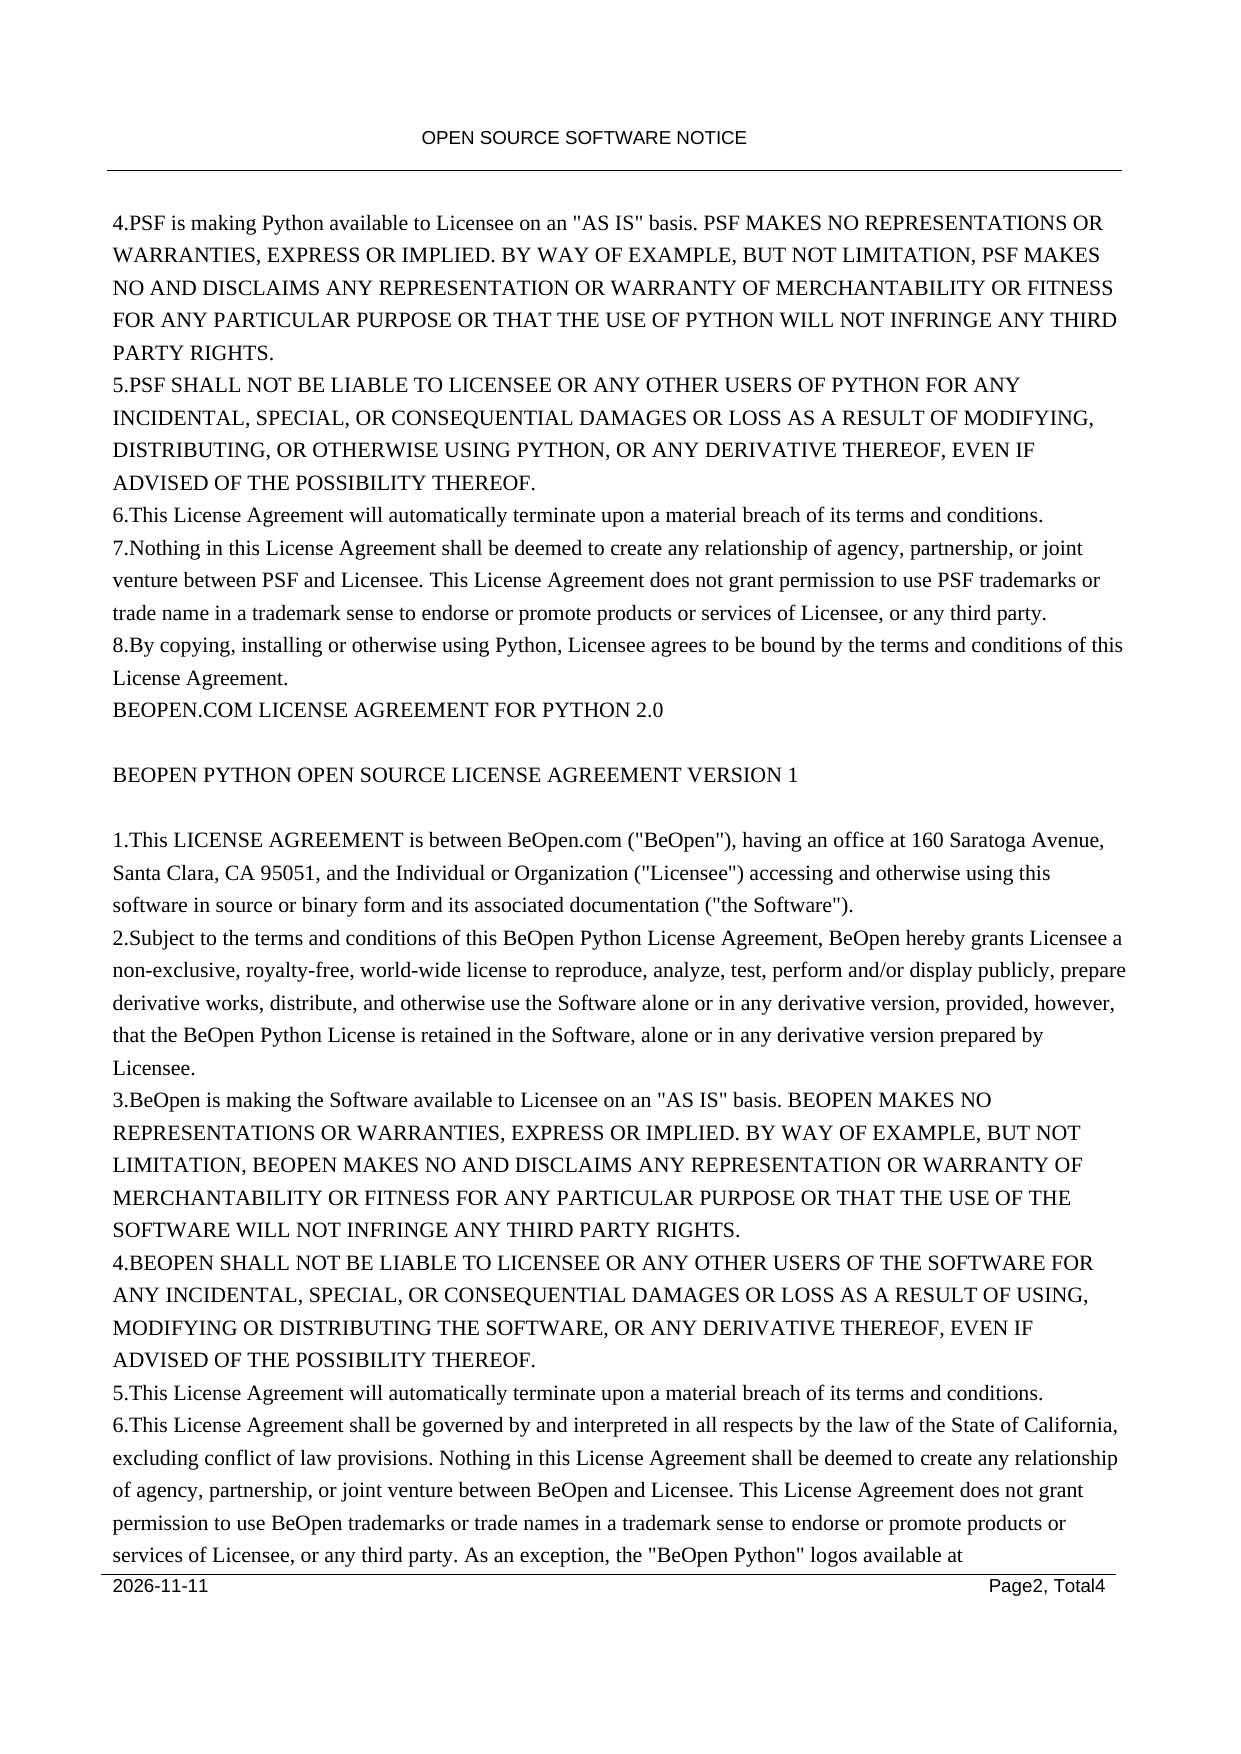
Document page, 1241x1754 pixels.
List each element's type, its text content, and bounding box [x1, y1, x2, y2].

text 2.Subject to the terms and conditions of this BeOpen Python License Agreement, BeOpen hereby grants Licensee a non-exclusive, royalty-free, world-wide license to reproduce, analyze, test, perform and/or display publicly, prepare derivative works, distribute, and otherwise use the Software alone or in any derivative version, provided, however, that the BeOpen Python License is retained in the Software, alone or in any derivative version prepared by Licensee. [112, 921, 1128, 1084]
text 5.This License Agreement will automatically terminate upon a material breach of its terms and conditions. [112, 1376, 1128, 1409]
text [112, 1409, 1128, 1571]
text BEOPEN PYTHON OPEN SOURCE LICENSE AGREEMENT VERSION 1 [112, 759, 1128, 791]
text 6.This License Agreement will automatically terminate upon a material breach of its terms and conditions. [112, 499, 1128, 531]
text BEOPEN.COM LICENSE AGREEMENT FOR PYTHON 2.0 [112, 694, 1128, 726]
text 4.BEOPEN SHALL NOT BE LIABLE TO LICENSEE OR ANY OTHER USERS OF THE SOFTWARE FOR ANY INCIDENTAL, SPECIAL, OR CONSEQUENTIAL DAMAGES OR LOSS AS A RESULT OF USING, MODIFYING OR DISTRIBUTING THE SOFTWARE, OR ANY DERIVATIVE THEREOF, EVEN IF ADVISED OF THE POSSIBILITY THEREOF. [112, 1246, 1128, 1376]
text 4.PSF is making Python available to Licensee on an "AS IS" basis. PSF MAKES NO REPRESENTATIONS OR WARRANTIES, EXPRESS OR IMPLIED. BY WAY OF EXAMPLE, BUT NOT LIMITATION, PSF MAKES NO AND DISCLAIMS ANY REPRESENTATION OR WARRANTY OF MERCHANTABILITY OR FITNESS FOR ANY PARTICULAR PURPOSE OR THAT THE USE OF PYTHON WILL NOT INFRINGE ANY THIRD PARTY RIGHTS. [112, 206, 1128, 369]
text 1.This LICENSE AGREEMENT is between BeOpen.com ("BeOpen"), having an office at 160 Saratoga Avenue, Santa Clara, CA 95051, and the Individual or Organization ("Licensee") accessing and otherwise using this software in source or binary form and its associated documentation ("the Software"). [112, 824, 1128, 921]
text 8.By copying, installing or otherwise using Python, Licensee agrees to be bound by the terms and conditions of this License Agreement. [112, 629, 1128, 694]
text 5.PSF SHALL NOT BE LIABLE TO LICENSEE OR ANY OTHER USERS OF PYTHON FOR ANY INCIDENTAL, SPECIAL, OR CONSEQUENTIAL DAMAGES OR LOSS AS A RESULT OF MODIFYING, DISTRIBUTING, OR OTHERWISE USING PYTHON, OR ANY DERIVATIVE THEREOF, EVEN IF ADVISED OF THE POSSIBILITY THEREOF. [112, 369, 1128, 499]
text 7.Nothing in this License Agreement shall be deemed to create any relationship of agency, partnership, or joint venture between PSF and Licensee. This License Agreement does not grant permission to use PSF trademarks or trade name in a trademark sense to endorse or promote products or services of Licensee, or any third party. [112, 531, 1128, 629]
text 3.BeOpen is making the Software available to Licensee on an "AS IS" basis. BEOPEN MAKES NO REPRESENTATIONS OR WARRANTIES, EXPRESS OR IMPLIED. BY WAY OF EXAMPLE, BUT NOT LIMITATION, BEOPEN MAKES NO AND DISCLAIMS ANY REPRESENTATION OR WARRANTY OF MERCHANTABILITY OR FITNESS FOR ANY PARTICULAR PURPOSE OR THAT THE USE OF THE SOFTWARE WILL NOT INFRINGE ANY THIRD PARTY RIGHTS. [112, 1084, 1128, 1246]
